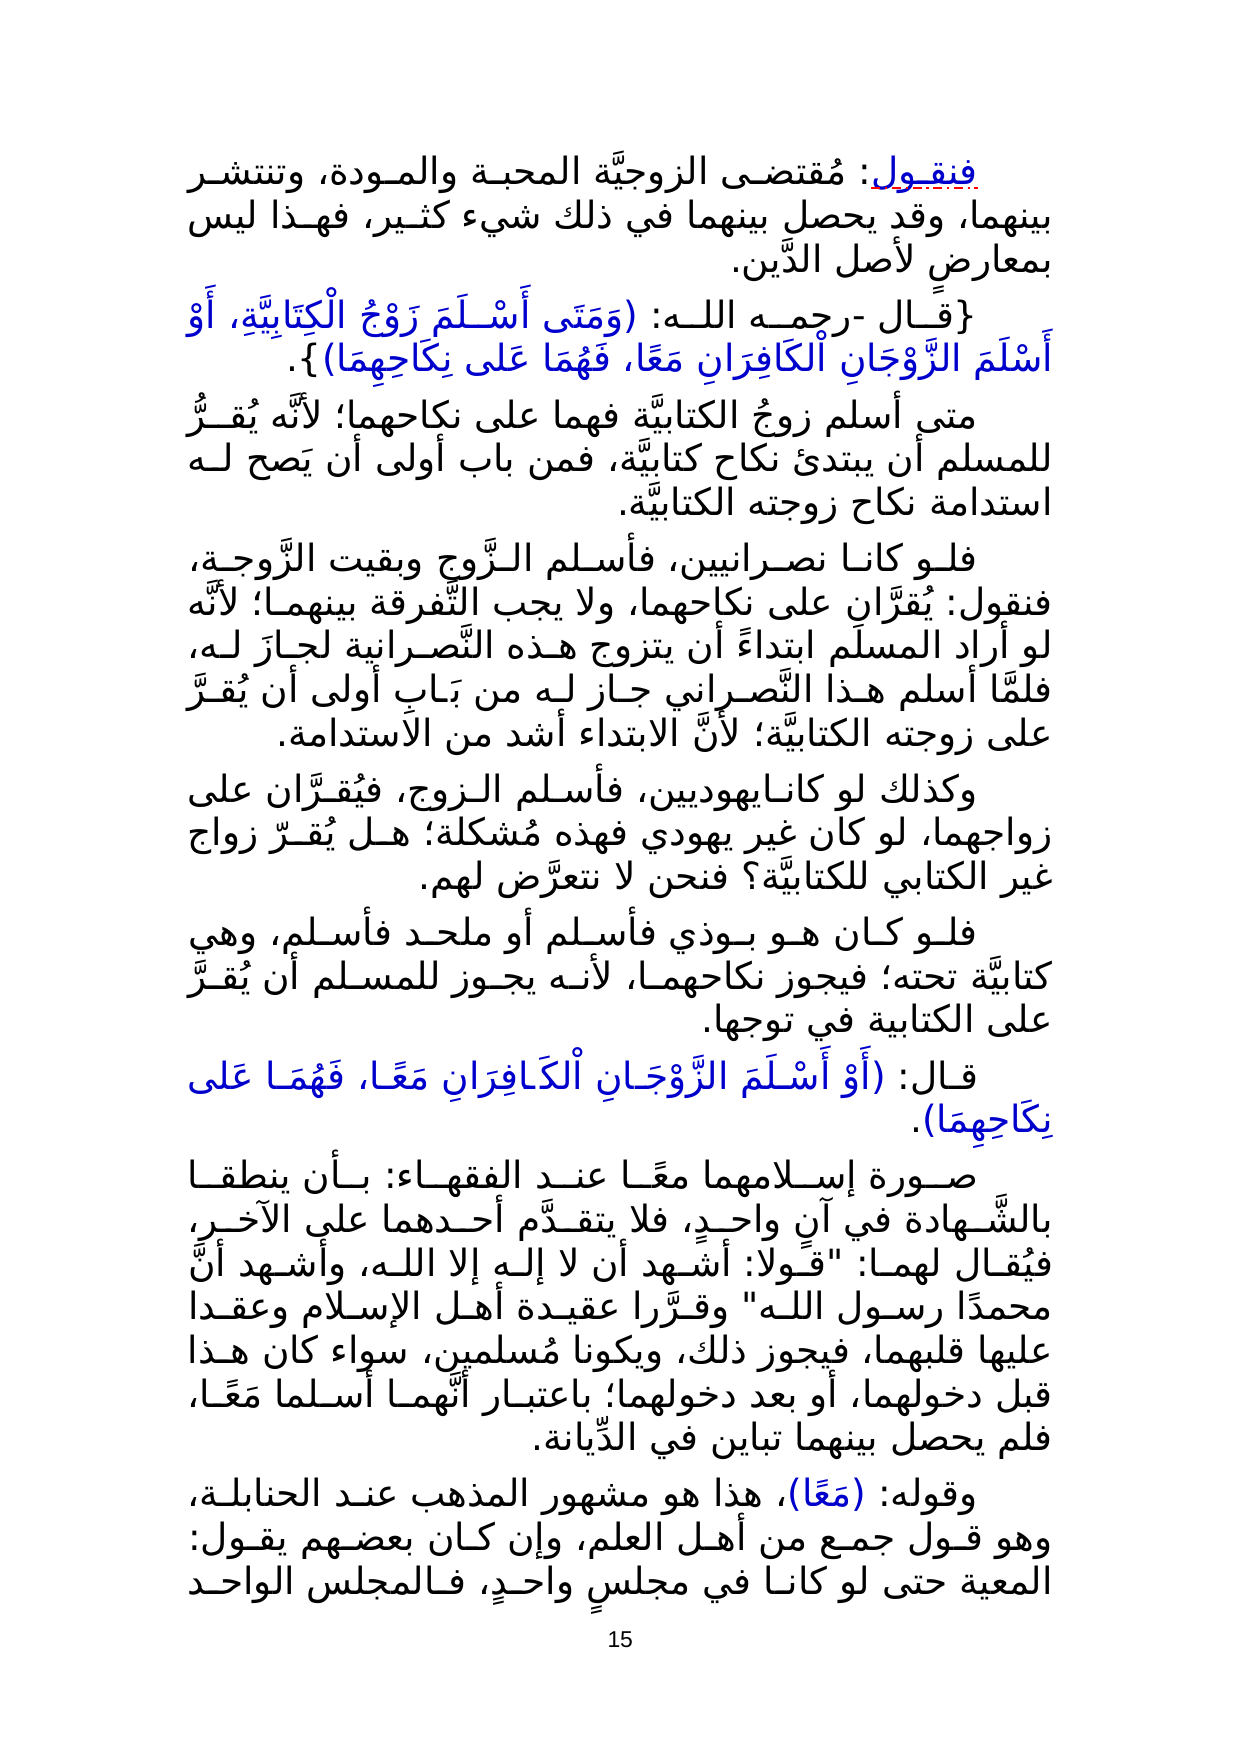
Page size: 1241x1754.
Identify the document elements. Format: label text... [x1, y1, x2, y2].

text فلو كان هو بوذي فأسلم أو ملحد فأسلم، وهي كتابيَّة تحته؛ فيجوز نكاحهما، لأنه يجوز للمسلم أن يُقرَّ على الكتابية في توجها. [187, 911, 1053, 1042]
text فلو كانا نصرانيين، فأسلم الزَّوج وبقيت الزَّوجة، فنقول: يُقرَّانِ على نكاحهما، ولا يجب التَّفرقة بينهما؛ لأنَّه لو أراد المسلم ابتداءً أن يتزوج هذه النَّصرانية لجازَ له، فلمَّا أسلم هذا النَّصراني جاز له من بَابِ أولى أن يُقرَّ على زوجته الكتابيَّة؛ لأنَّ الابتداء أشد من الاستدامة. [187, 537, 1053, 755]
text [187, 1472, 1053, 1603]
text {قال -رحمه الله: (وَمَتَى أَسْلَمَ زَوْجُ الْكِتَابِيَّةِ، أَوْ أَسْلَمَ الزَّوْجَانِ اْلكَافِرَانِ مَعًا، فَهُمَا عَلى نِكَاحِهِمَا)}. [187, 293, 1053, 381]
text متى أسلم زوجُ الكتابيَّة فهما على نكاحهما؛ لأنَّه يُقرُّ للمسلم أن يبتدئ نكاح كتابيَّة، فمن باب أولى أن يَصح له استدامة نكاح زوجته الكتابيَّة. [187, 393, 1053, 524]
text فنقول: مُقتضى الزوجيَّة المحبة والمودة، وتنتشر بينهما، وقد يحصل بينهما في ذلك شيء كثير، فهذا ليس بمعارضٍ لأصل الدَّين. [187, 150, 1053, 281]
text وكذلك لو كانايهوديين، فأسلم الزوج، فيُقرَّان على زواجهما، لو كان غير يهودي فهذه مُشكلة؛ هل يُقرّ زواج غير الكتابي للكتابيَّة؟ فنحن لا نتعرَّض لهم. [187, 767, 1053, 898]
text صورة إسلامهما معًا عند الفقهاء: بأن ينطقا بالشَّهادة في آنٍ واحدٍ، فلا يتقدَّم أحدهما على الآخر، فيُقال لهما: "قولا: أشهد أن لا إله إلا الله، وأشهد أنَّ محمدًا رسول الله" وقرَّرا عقيدة أهل الإسلام وعقدا عليها قلبهما، فيجوز ذلك، ويكونا مُسلمين، سواء كان هذا قبل دخولهما، أو بعد دخولهما؛ باعتبار أنَّهما أسلما مَعًا، فلم يحصل بينهما تباين في الدِّيانة. [187, 1154, 1053, 1459]
text قال: (أَوْ أَسْلَمَ الزَّوْجَانِ اْلكَافِرَانِ مَعًا، فَهُمَا عَلى نِكَاحِهِمَا). [187, 1054, 1053, 1142]
